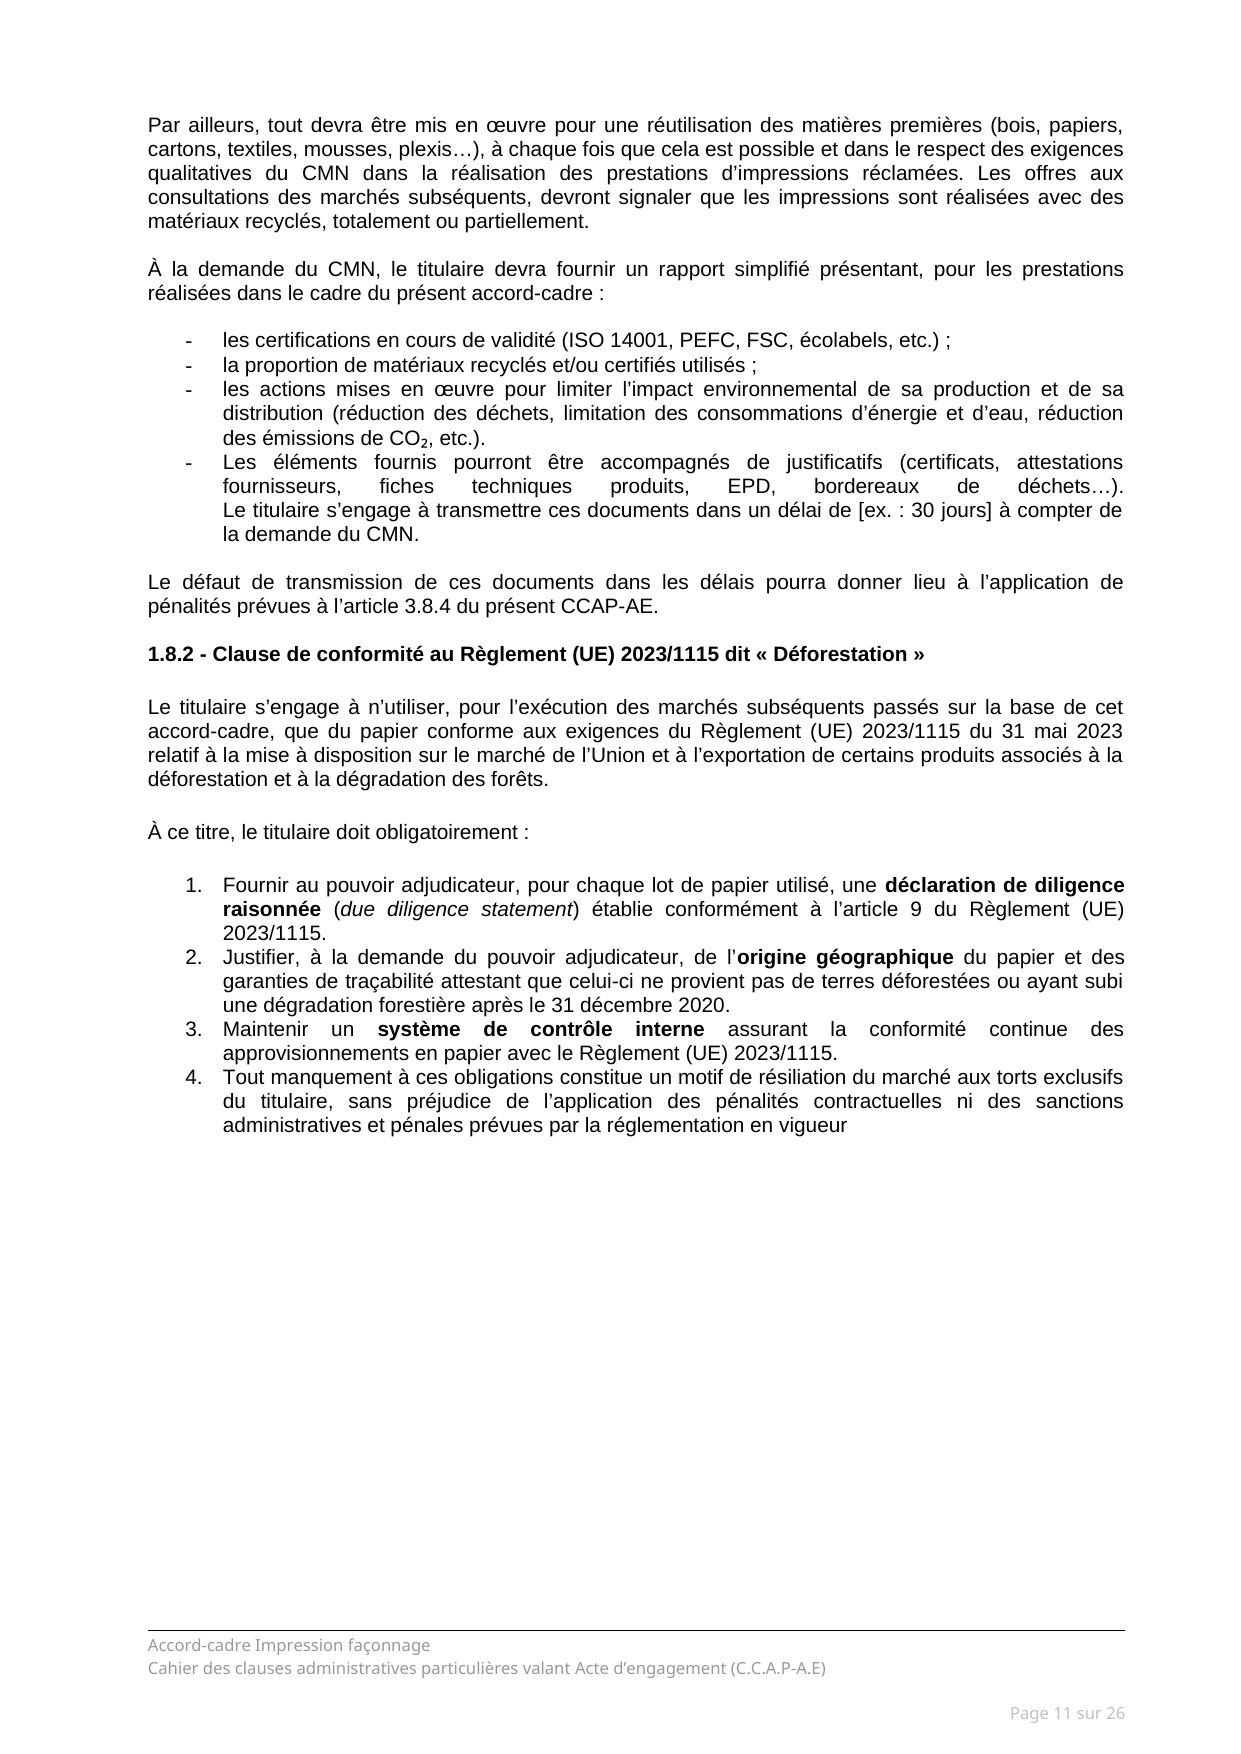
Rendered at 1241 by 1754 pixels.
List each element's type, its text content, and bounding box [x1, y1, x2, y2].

list Maintenir un système de contrôle interne assurant la conformité continue des approvisionnements en papier avec le Règlement (UE) 2023/1115. [185, 1017, 1125, 1064]
text Par ailleurs, tout devra être mis en œuvre pour une réutilisation des matières premières (bois, papiers, cartons, textiles, mousses, plexis…), à chaque fois que cela est possible et dans le respect des exigences qualitatives du CMN dans la réalisation des prestations d’impressions réclamées. Les offres aux consultations des marchés subséquents, devront signaler que les impressions sont réalisées avec des matériaux recyclés, totalement ou partiellement. [148, 113, 1125, 232]
text À la demande du CMN, le titulaire devra fournir un rapport simplifié présentant, pour les prestations réalisées dans le cadre du présent accord-cadre : [148, 256, 1125, 304]
list la proportion de matériaux recyclés et/ou certifiés utilisés ; [185, 352, 1125, 377]
list Tout manquement à ces obligations constitue un motif de résiliation du marché aux torts exclusifs du titulaire, sans préjudice de l’application des pénalités contractuelles ni des sanctions administratives et pénales prévues par la réglementation en vigueur [185, 1064, 1125, 1136]
text Le titulaire s’engage à n’utiliser, pour l’exécution des marchés subséquents passés sur la base de cet accord-cadre, que du papier conforme aux exigences du Règlement (UE) 2023/1115 du 31 mai 2023 relatif à la mise à disposition sur le marché de l’Union et à l’exportation de certains produits associés à la déforestation et à la dégradation des forêts. [148, 695, 1125, 791]
text 1.8.2 - Clause de conformité au Règlement (UE) 2023/1115 dit « Déforestation » [148, 642, 1125, 666]
text Le défaut de transmission de ces documents dans les délais pourra donner lieu à l’application de pénalités prévues à l’article 3.8.4 du présent CCAP-AE. [148, 570, 1125, 618]
list les actions mises en œuvre pour limiter l’impact environnemental de sa production et de sa distribution (réduction des déchets, limitation des consommations d’énergie et d’eau, réduction des émissions de CO₂, etc.). [185, 377, 1125, 450]
list Fournir au pouvoir adjudicateur, pour chaque lot de papier utilisé, une déclaration de diligence raisonnée (due diligence statement) établie conformément à l’article 9 du Règlement (UE) 2023/1115. [185, 873, 1125, 945]
text À ce titre, le titulaire doit obligatoirement : [148, 820, 1125, 844]
list Justifier, à la demande du pouvoir adjudicateur, de l’origine géographique du papier et des garanties de traçabilité attestant que celui-ci ne provient pas de terres déforestées ou ayant subi une dégradation forestière après le 31 décembre 2020. [185, 945, 1125, 1017]
list Les éléments fournis pourront être accompagnés de justificatifs (certificats, attestations fournisseurs, fiches techniques produits, EPD, bordereaux de déchets…). Le titulaire s’engage à transmettre ces documents dans un délai de [ex. : 30 jours] à compter de la demande du CMN. [185, 450, 1125, 546]
list les certifications en cours de validité (ISO 14001, PEFC, FSC, écolabels, etc.) ; [185, 328, 1125, 352]
